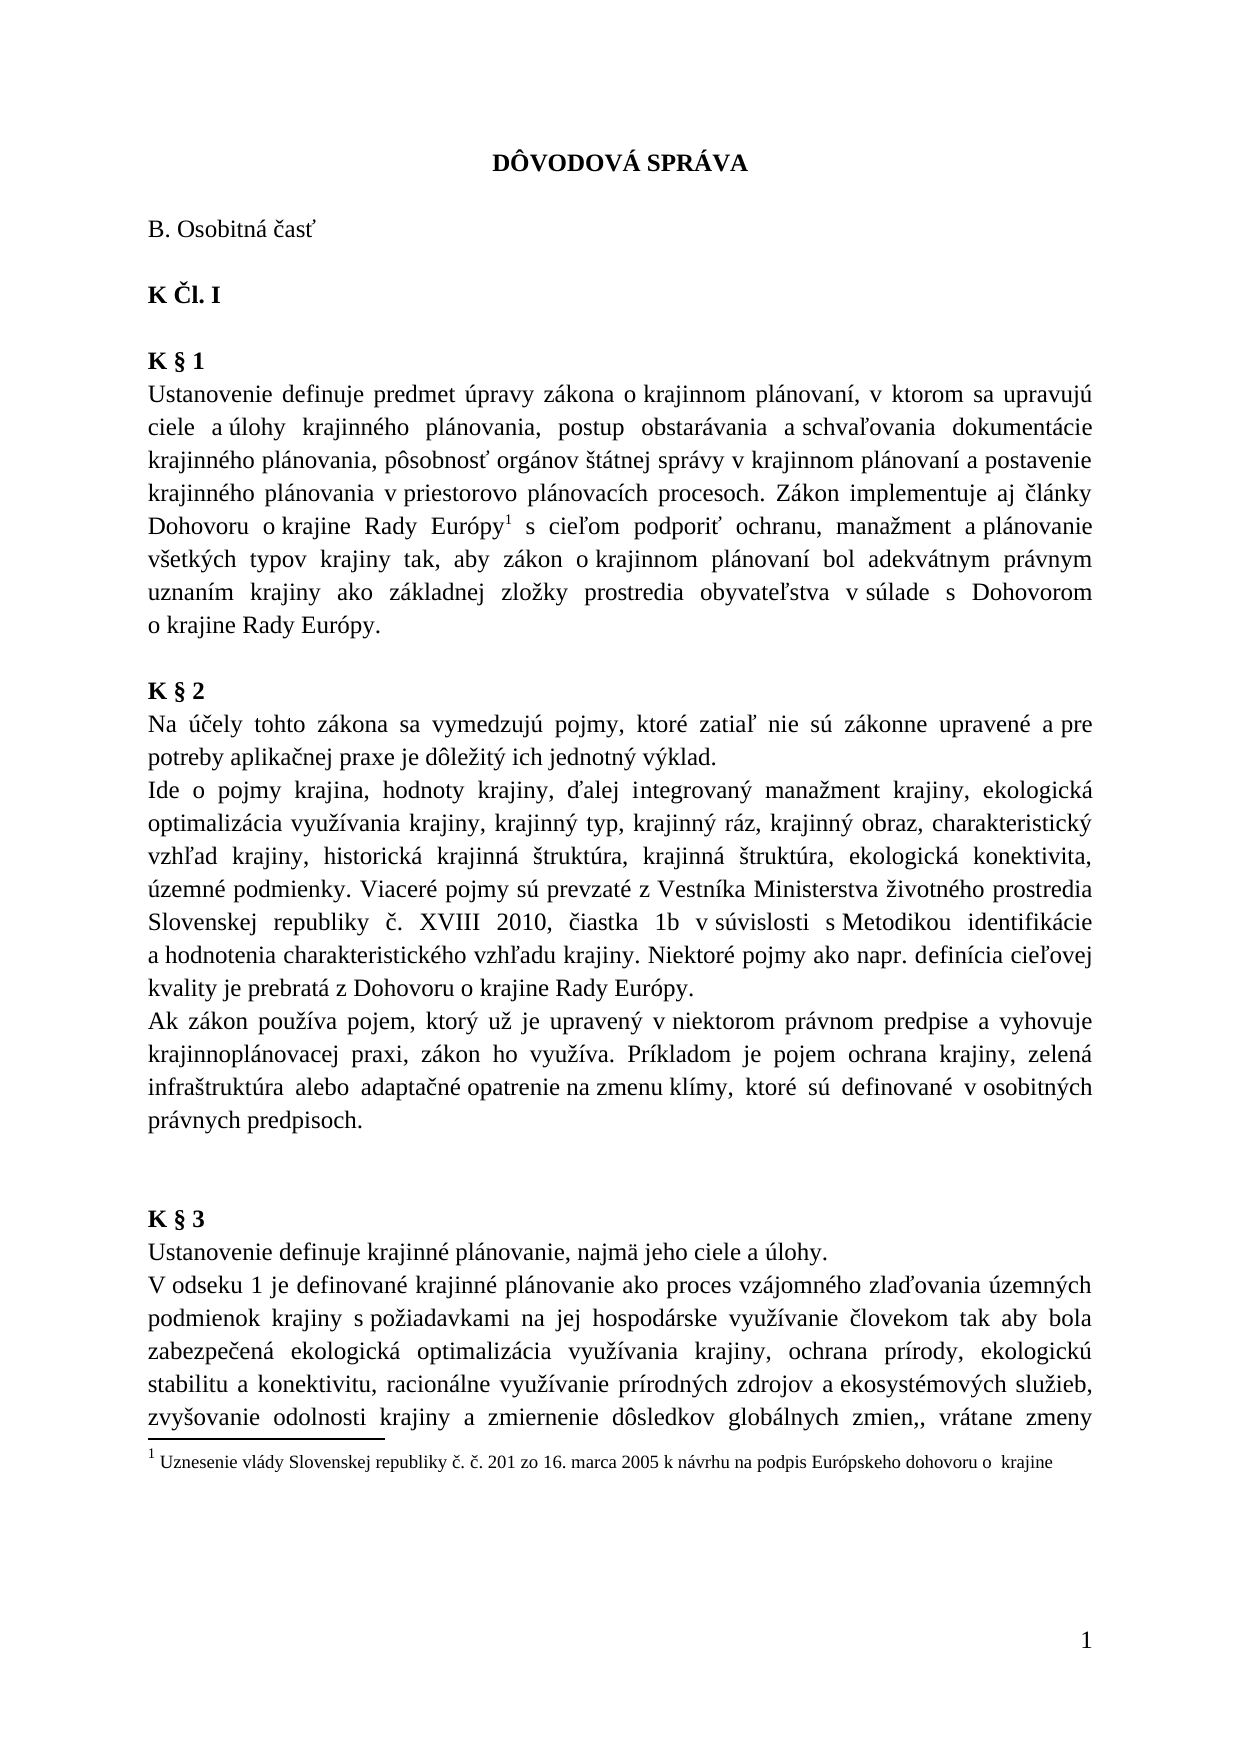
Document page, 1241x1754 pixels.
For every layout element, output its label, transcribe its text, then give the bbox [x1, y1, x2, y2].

text Ustanovenie definuje krajinné plánovanie, najmä jeho ciele a úlohy. [148, 1237, 1093, 1266]
text K § 2 [148, 676, 1093, 705]
text B. Osobitná časť [148, 214, 1093, 242]
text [148, 1270, 1093, 1431]
text Ak zákon používa pojem, ktorý už je upravený v niektorom právnom predpise a vyhovuje krajinnoplánovacej praxi, zákon ho využíva. Príkladom je pojem ochrana krajiny, zelená infraštruktúra alebo adaptačné opatrenie na zmenu klímy, ktoré sú definované v osobitných právnych predpisoch. [148, 1006, 1093, 1134]
text Na účely tohto zákona sa vymedzujú pojmy, ktoré zatiaľ nie sú zákonne upravené a pre potreby aplikačnej praxe je dôležitý ich jednotný výklad. [148, 709, 1093, 771]
text K § 3 [148, 1204, 1093, 1233]
text Ide o pojmy krajina, hodnoty krajiny, ďalej integrovaný manažment krajiny, ekologická optimalizácia využívania krajiny, krajinný typ, krajinný ráz, krajinný obraz, charakteristický vzhľad krajiny, historická krajinná štruktúra, krajinná štruktúra, ekologická konektivita, územné podmienky. Viaceré pojmy sú prevzaté z Vestníka Ministerstva životného prostredia Slovenskej republiky č. XVIII 2010, čiastka 1b v súvislosti s Metodikou identifikácie a hodnotenia charakteristického vzhľadu krajiny. Niektoré pojmy ako napr. definícia cieľovej kvality je prebratá z Dohovoru o krajine Rady Európy. [148, 775, 1093, 1002]
text K § 1 [148, 346, 1093, 374]
text Ustanovenie definuje predmet úpravy zákona o krajinnom plánovaní, v ktorom sa upravujú ciele a úlohy krajinného plánovania, postup obstarávania a schvaľovania dokumentácie krajinného plánovania, pôsobnosť orgánov štátnej správy v krajinnom plánovaní a postavenie krajinného plánovania v priestorovo plánovacích procesoch. Zákon implementuje aj články Dohovoru o krajine Rady Európy s cieľom podporiť ochranu, manažment a plánovanie všetkých typov krajiny tak, aby zákon o krajinnom plánovaní bol adekvátnym právnym uznaním krajiny ako základnej zložky prostredia obyvateľstva v súlade s Dohovorom o krajine Rady Európy. [148, 379, 1093, 639]
text K Čl. I [148, 280, 1093, 308]
text DÔVODOVÁ SPRÁVA [148, 148, 1093, 176]
